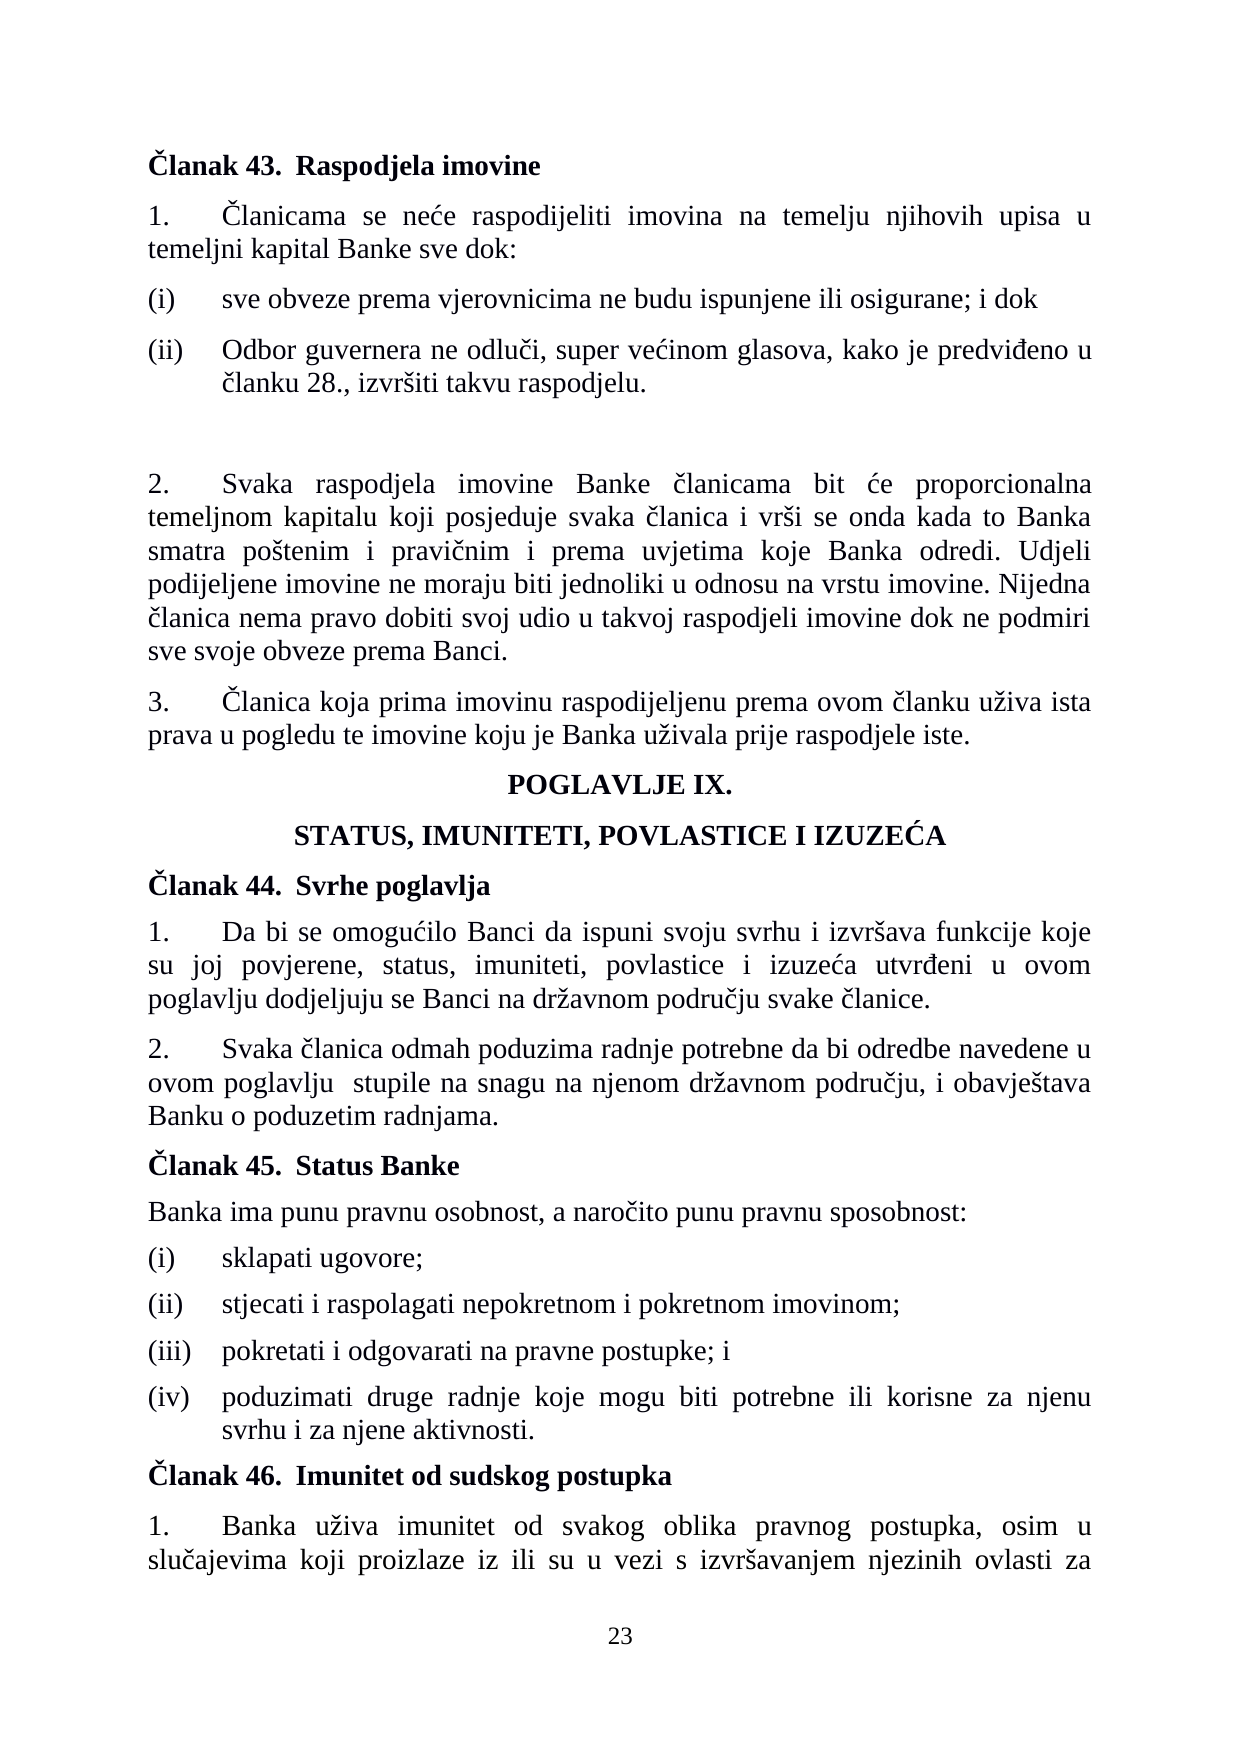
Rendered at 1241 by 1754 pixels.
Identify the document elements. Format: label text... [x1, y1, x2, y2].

text (ii) stjecati i raspolagati nepokretnom i pokretnom imovinom; [148, 1287, 1092, 1320]
text POGLAVLJE IX. [148, 767, 1092, 801]
text 2. Svaka raspodjela imovine Banke članicama bit će proporcionalna temeljnom kapitalu koji posjeduje svaka članica i vrši se onda kada to Banka smatra poštenim i pravičnim i prema uvjetima koje Banka odredi. Udjeli podijeljene imovine ne moraju biti jednoliki u odnosu na vrstu imovine. Nijedna članica nema pravo dobiti svoj udio u takvoj raspodjeli imovine dok ne podmiri sve svoje obveze prema Banci. [148, 466, 1092, 667]
text 1. Da bi se omogućilo Banci da ispuni svoju svrhu i izvršava funkcije koje su joj povjerene, status, imuniteti, povlastice i izuzeća utvrđeni u ovom poglavlju dodjeljuju se Banci na državnom području svake članice. [148, 914, 1092, 1014]
text 3. Članica koja prima imovinu raspodijeljenu prema ovom članku uživa ista prava u pogledu te imovine koju je Banka uživala prije raspodjele iste. [148, 684, 1092, 751]
text (i) sklapati ugovore; [148, 1241, 1092, 1274]
text (ii) Odbor guvernera ne odluči, super većinom glasova, kako je predviđeno u članku 28., izvršiti takvu raspodjelu. [148, 332, 1092, 399]
text 1. Članicama se neće raspodijeliti imovina na temelju njihovih upisa u temeljni kapital Banke sve dok: [148, 198, 1092, 265]
text Banka ima punu pravnu osobnost, a naročito punu pravnu sposobnost: [148, 1194, 1092, 1228]
text Članak 43. Raspodjela imovine [148, 148, 1092, 181]
text Članak 46. Imunitet od sudskog postupka [148, 1458, 1092, 1492]
text STATUS, IMUNITETI, POVLASTICE I IZUZEĆA [148, 818, 1092, 851]
text (iv) poduzimati druge radnje koje mogu biti potrebne ili korisne za njenu svrhu i za njene aktivnosti. [148, 1379, 1092, 1446]
text 2. Svaka članica odmah poduzima radnje potrebne da bi odredbe navedene u ovom poglavlju stupile na snagu na njenom državnom području, i obavještava Banku o poduzetim radnjama. [148, 1031, 1092, 1132]
text (iii) pokretati i odgovarati na pravne postupke; i [148, 1333, 1092, 1366]
text Članak 45. Status Banke [148, 1148, 1092, 1182]
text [148, 1508, 1092, 1576]
text Članak 44. Svrhe poglavlja [148, 868, 1092, 901]
text (i) sve obveze prema vjerovnicima ne budu ispunjene ili osigurane; i dok [148, 282, 1092, 315]
